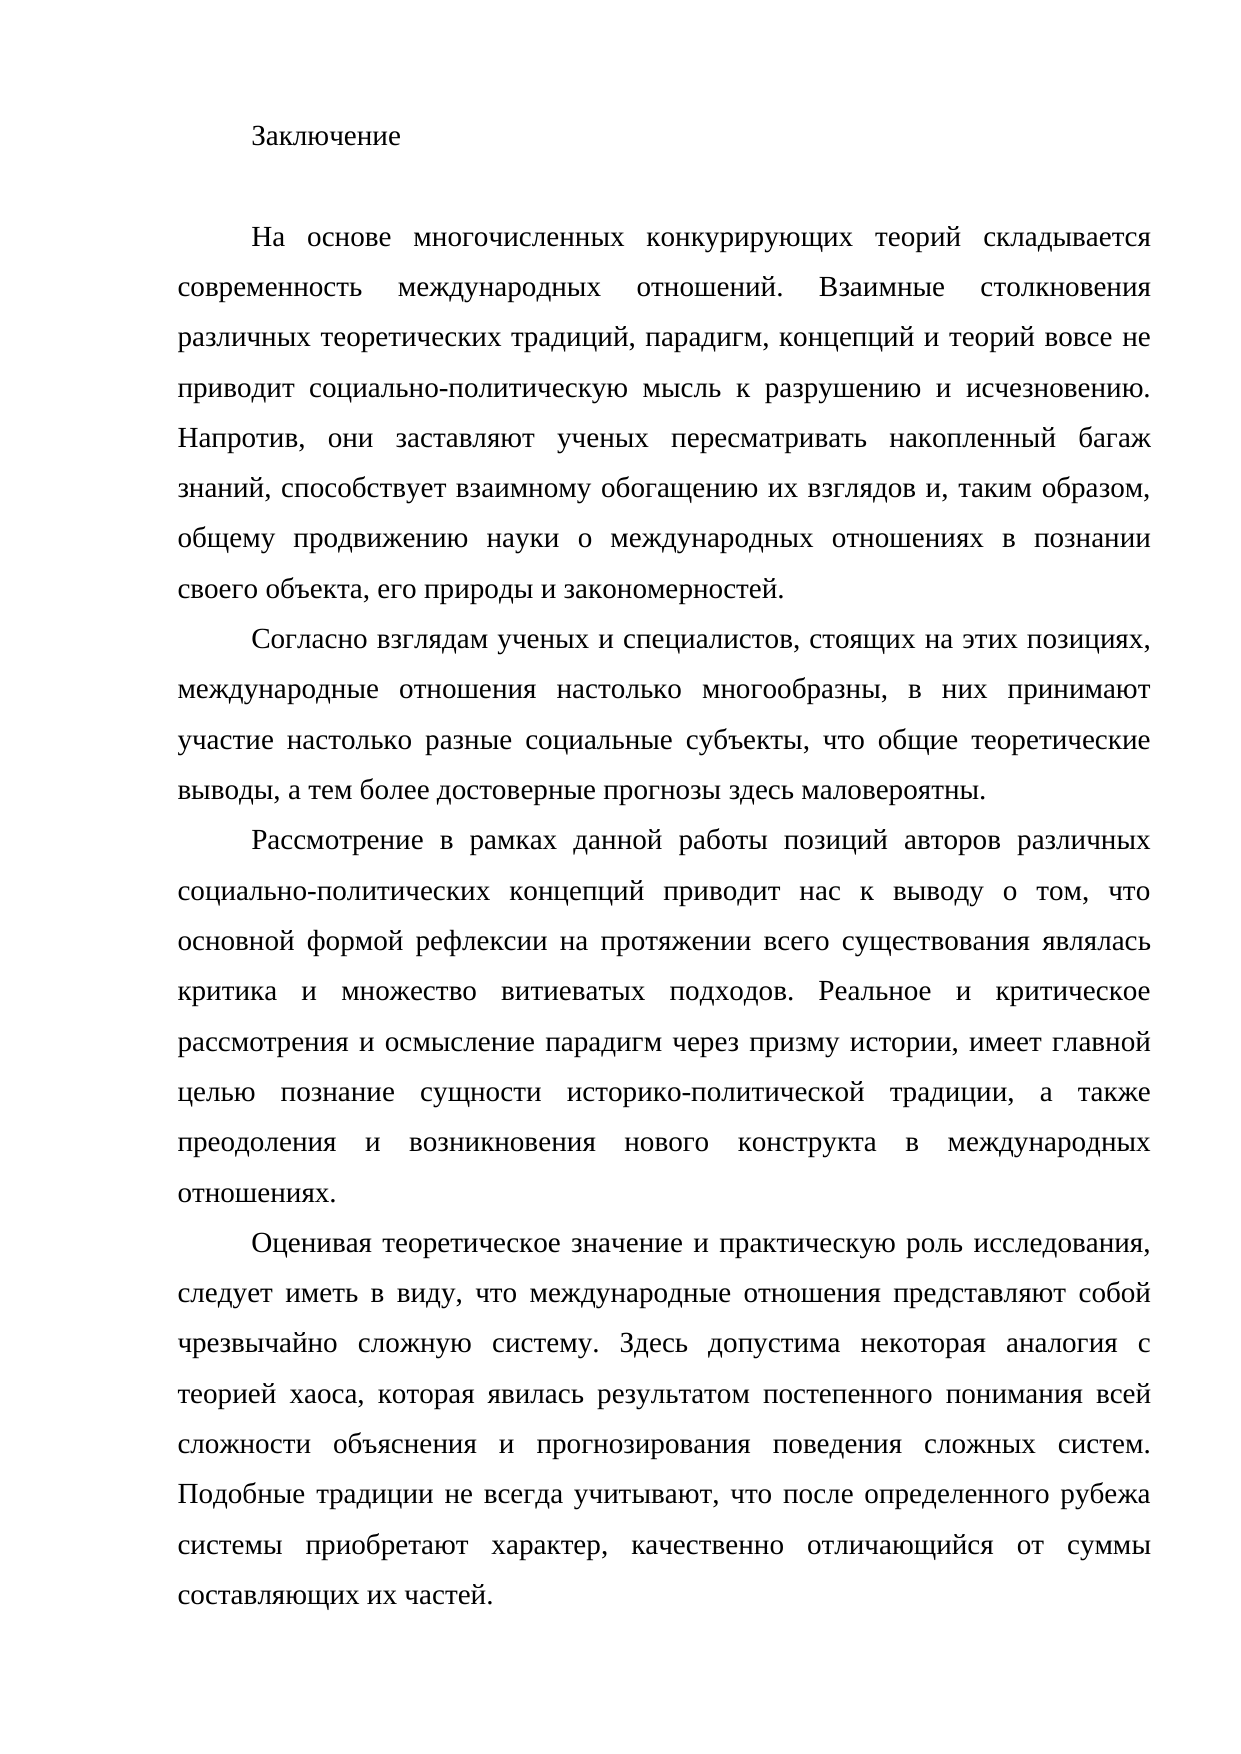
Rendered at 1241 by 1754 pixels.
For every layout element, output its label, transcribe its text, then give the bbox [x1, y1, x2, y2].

text На основе многочисленных конкурирующих теорий складывается современность международных отношений. Взаимные столкновения различных теоретических традиций, парадигм, концепций и теорий вовсе не приводит социально-политическую мысль к разрушению и исчезновению. Напротив, они заставляют ученых пересматривать накопленный багаж знаний, способствует взаимному обогащению их взглядов и, таким образом, общему продвижению науки о международных отношениях в познании своего объекта, его природы и закономерностей. [177, 219, 1152, 604]
text Рассмотрение в рамках данной работы позиций авторов различных социально-политических концепций приводит нас к выводу о том, что основной формой рефлексии на протяжении всего существования являлась критика и множество витиеватых подходов. Реальное и критическое рассмотрения и осмысление парадигм через призму истории, имеет главной целью познание сущности историко-политической традиции, а также преодоления и возникновения нового конструкта в международных отношениях. [177, 822, 1152, 1208]
text Заключение [177, 118, 1152, 152]
text Оценивая теоретическое значение и практическую роль исследования, следует иметь в виду, что международные отношения представляют собой чрезвычайно сложную систему. Здесь допустима некоторая аналогия с теорией хаоса, которая явилась результатом постепенного понимания всей сложности объяснения и прогнозирования поведения сложных систем. Подобные традиции не всегда учитывают, что после определенного рубежа системы приобретают характер, качественно отличающийся от суммы составляющих их частей. [177, 1225, 1152, 1611]
text Согласно взглядам ученых и специалистов, стоящих на этих позициях, международные отношения настолько многообразны, в них принимают участие настолько разные социальные субъекты, что общие теоретические выводы, а тем более достоверные прогнозы здесь маловероятны. [177, 621, 1152, 806]
